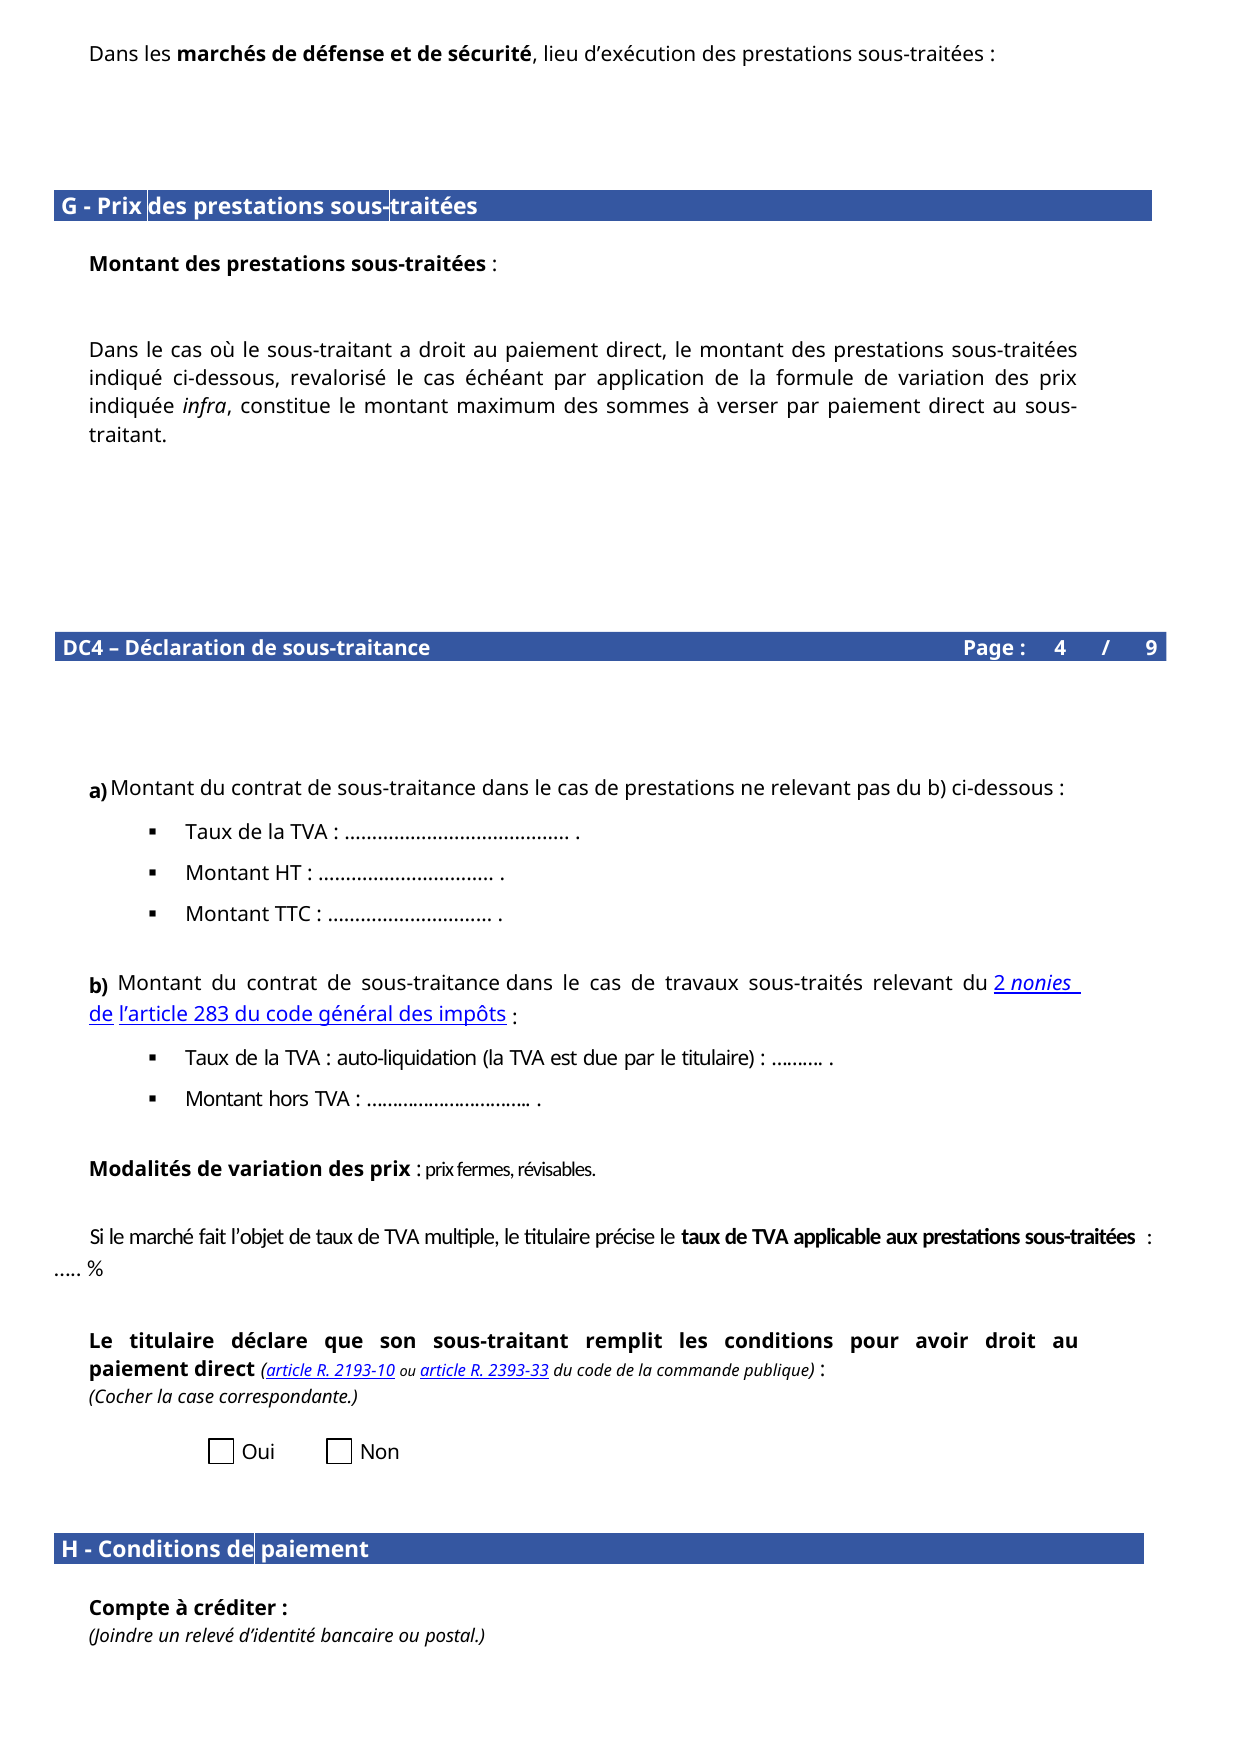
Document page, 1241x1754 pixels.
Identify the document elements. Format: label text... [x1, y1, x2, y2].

list Taux de la TVA : auto-liquidation (la TVA est due par le titulaire) : ………. . [148, 1043, 1153, 1072]
text (Cocher la case correspondante.) [89, 1383, 1153, 1408]
text Montant des prestations sous-traitées : [89, 249, 1153, 278]
text Dans les marchés de défense et de sécurité, lieu d’exécution des prestations sous-traitées : [89, 39, 1153, 68]
list Montant hors TVA : ………………………….. . [148, 1084, 1153, 1113]
text Le titulaire déclare que son sous-traitant remplit les conditions pour avoir droit au paiement direct (article R. 2193-10 ou article R. 2393-33 du code de la commande publique) : [89, 1326, 1079, 1383]
list Taux de la TVA : ………………………………….. . [148, 817, 1153, 846]
text (Joindre un relevé d’identité bancaire ou postal.) [89, 1621, 1153, 1647]
list Montant TTC : ………………………… . [148, 899, 1153, 928]
list Si le marché fait l’objet de taux de TVA multiple, le titulaire précise le taux de TVA applicable aux prestations sous-traitées : ….. % [54, 1222, 1153, 1282]
text Oui Non [241, 1437, 1153, 1466]
list Montant du contrat de sous-traitance dans le cas de prestations ne relevant pas du b) ci-dessous : [89, 773, 1153, 805]
text Compte à créditer : [89, 1592, 1153, 1621]
text Modalités de variation des prix : prix fermes, révisables. [89, 1154, 1153, 1182]
list Montant du contrat de sous-traitance dans le cas de travaux sous-traités relevant du 2 nonies de l’article 283 du code général des impôts : [89, 968, 1079, 1031]
text Dans le cas où le sous-traitant a droit au paiement direct, le montant des prestations sous-traitées indiqué ci-dessous, revalorisé le cas échéant par application de la formule de variation des prix indiquée infra, constitue le montant maximum des sommes à verser par paiement direct au sous-traitant. [89, 335, 1079, 448]
list Montant HT : ………………………….. . [148, 858, 1153, 887]
